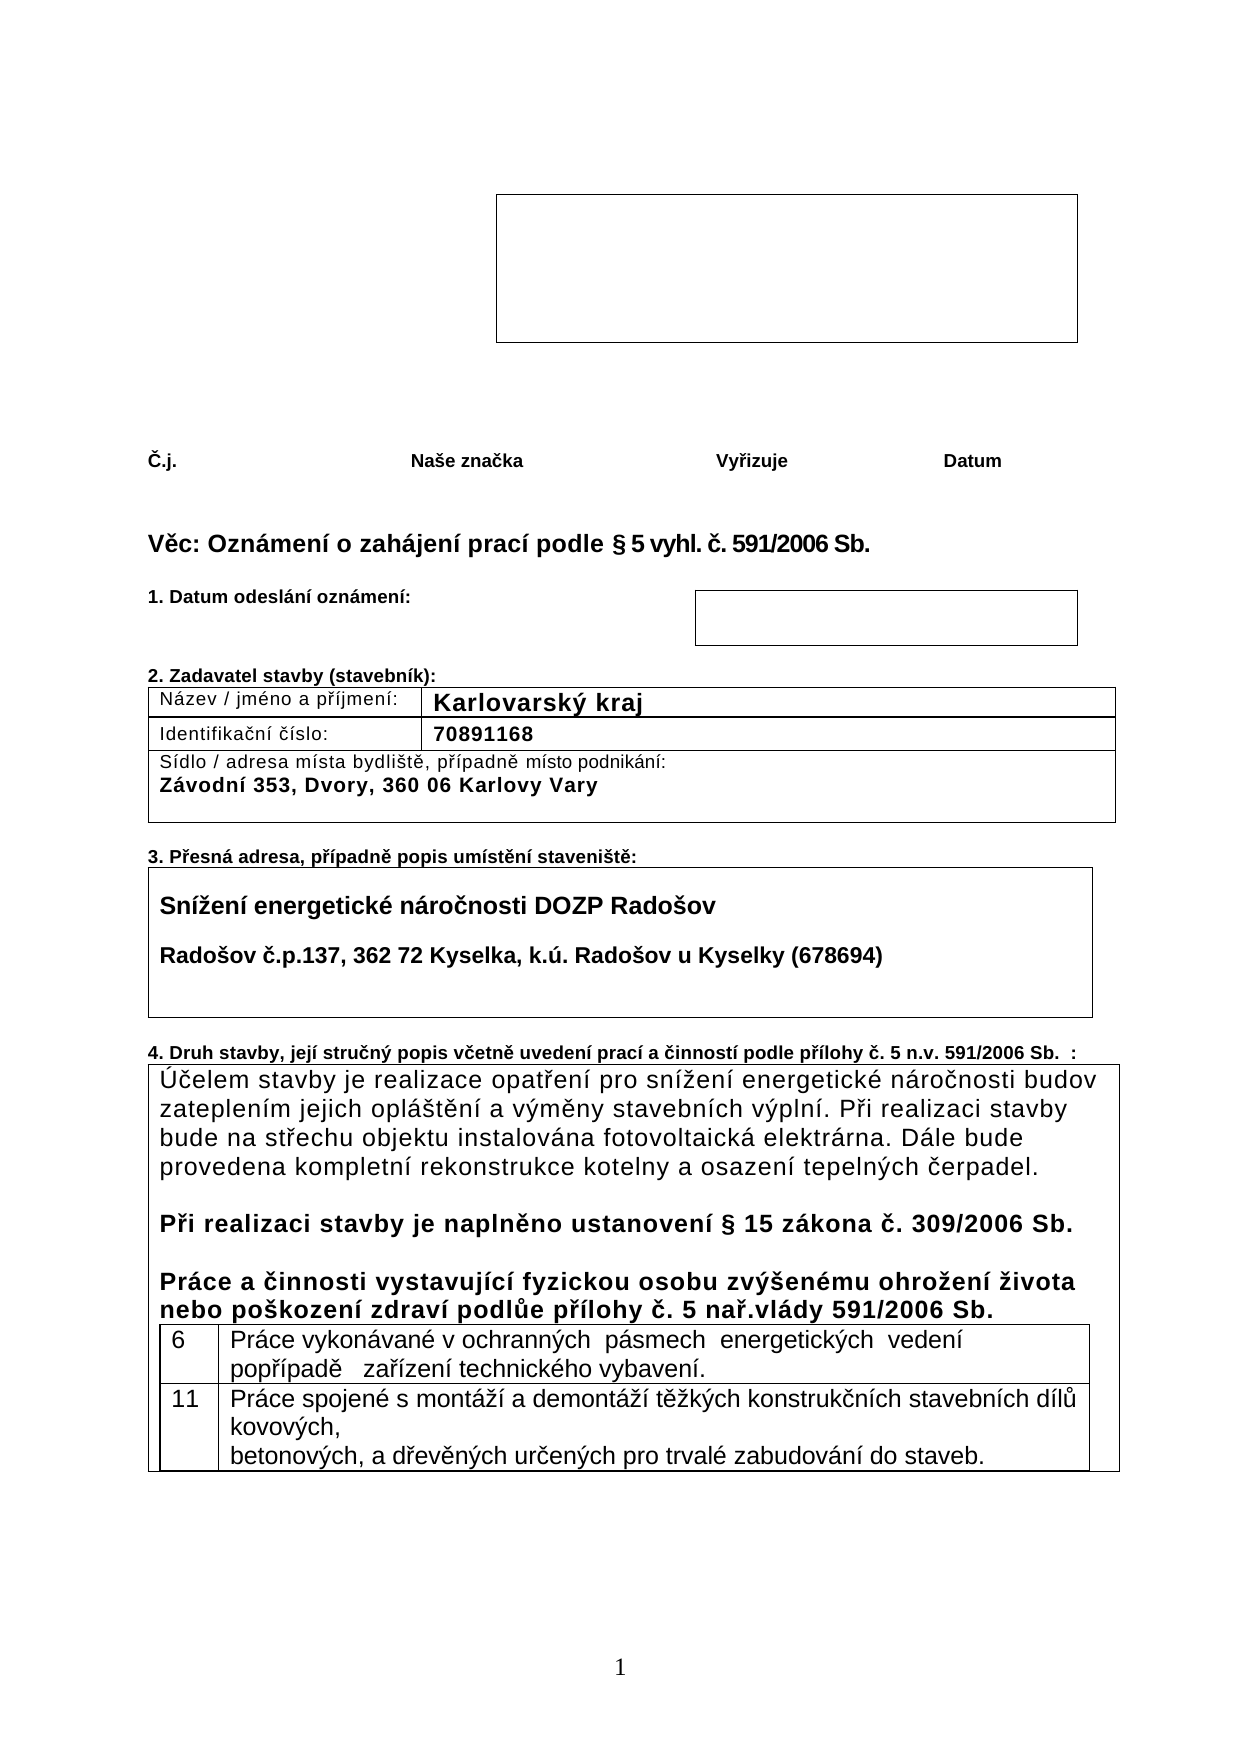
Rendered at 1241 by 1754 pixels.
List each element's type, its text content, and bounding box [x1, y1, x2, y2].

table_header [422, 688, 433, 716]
table_header [497, 195, 1077, 342]
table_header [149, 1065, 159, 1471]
table_header Účelem stavby je realizace opatření pro snížení energetické náročnosti budov zateplením jejich opláštění a výměny stavebních výplní. Při realizaci stavby bude na střechu objektu instalována fotovoltaická elektrárna. Dále bude provedena kompletní rekonstrukce kotelny a osazení tepelných čerpadel. Při realizaci stavby je naplněno ustanovení § 15 zákona č. 309/2006 Sb. Práce a činnosti vystavující fyzickou osobu zvýšenému ohrožení života nebo poškození zdraví podlůe přílohy č. 5 nař.vlády 591/2006 Sb. [219, 1325, 1089, 1383]
table_header [696, 591, 1077, 645]
table_cell Sídlo / adresa místa bydliště, případně místo podnikání: Závodní 353, Dvory, 360 06 Karlovy Vary [149, 751, 1115, 822]
text Věc: Oznámení o zahájení prací podle § 5 vyhl. č. 591/2006 Sb. [148, 528, 1093, 557]
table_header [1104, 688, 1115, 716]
table_header Účelem stavby je realizace opatření pro snížení energetické náročnosti budov zateplením jejich opláštění a výměny stavebních výplní. Při realizaci stavby bude na střechu objektu instalována fotovoltaická elektrárna. Dále bude provedena kompletní rekonstrukce kotelny a osazení tepelných čerpadel. Při realizaci stavby je naplněno ustanovení § 15 zákona č. 309/2006 Sb. Práce a činnosti vystavující fyzickou osobu zvýšenému ohrožení života nebo poškození zdraví podlůe přílohy č. 5 nař.vlády 591/2006 Sb. [219, 1384, 1089, 1470]
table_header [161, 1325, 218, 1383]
text 1. Datum odeslání oznámení: [148, 586, 1093, 608]
table_header Název / jméno a příjmení: [149, 688, 421, 716]
table_cell Identifikační číslo: [149, 718, 421, 750]
table_cell 70891168 [422, 718, 1115, 750]
text 2. Zadavatel stavby (stavebník): [148, 665, 1093, 687]
text 4. Druh stavby, její stručný popis včetně uvedení prací a činností podle přílohy č. 5 n.v. 591/2006 Sb. : [148, 1039, 1093, 1064]
table_header Snížení energetické náročnosti DOZP Radošov Radošov č.p.137, 362 72 Kyselka, k.ú. Radošov u Kyselky (678694) [149, 868, 1092, 1017]
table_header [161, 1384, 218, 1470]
text 3. Přesná adresa, případně popis umístění staveniště: [148, 846, 1093, 867]
text Č.j. Naše značka Vyřizuje Datum [148, 449, 1093, 471]
